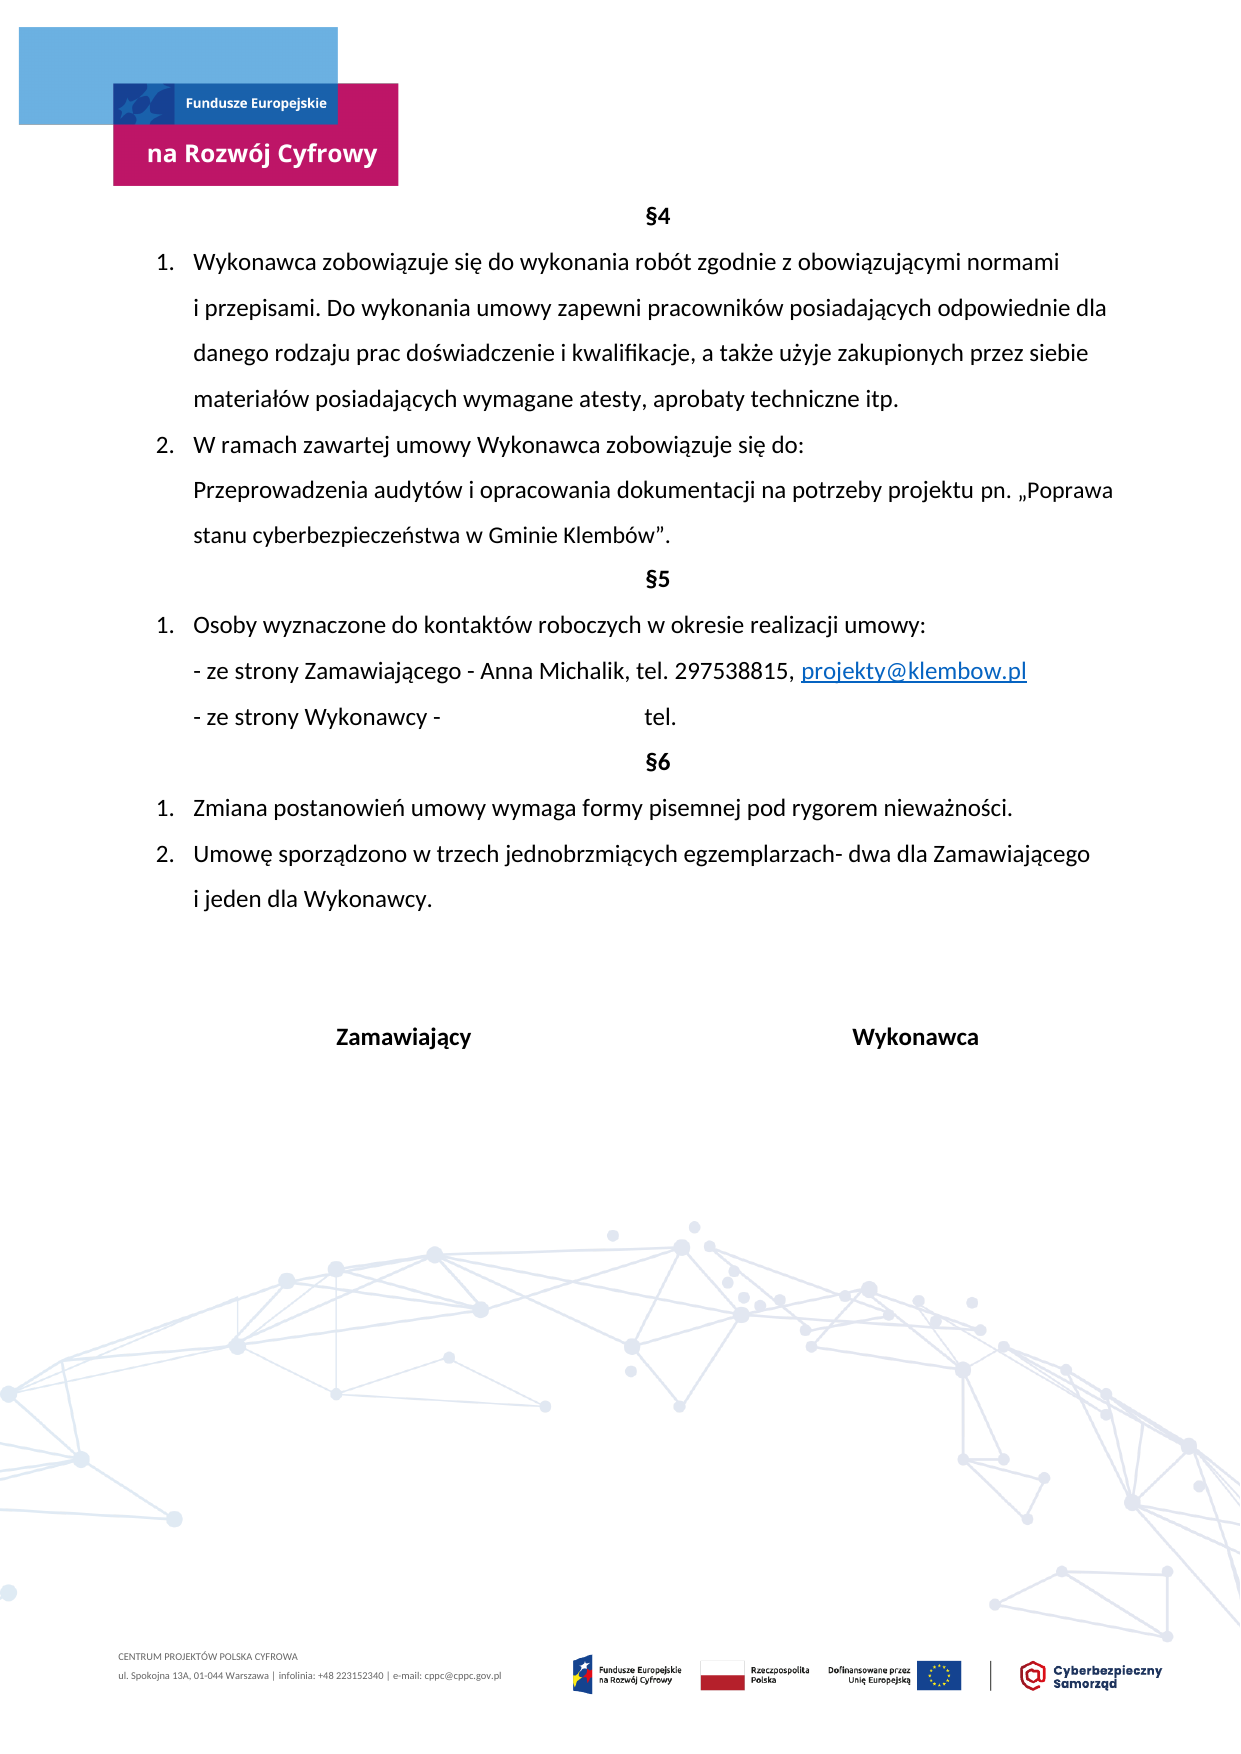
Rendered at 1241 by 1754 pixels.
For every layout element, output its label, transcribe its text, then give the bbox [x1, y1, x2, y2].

list §5 [193, 563, 1122, 594]
list Przeprowadzenia audytów i opracowania dokumentacji na potrzeby projektu pn. „Poprawa stanu cyberbezpieczeństwa w Gminie Klembów”. [193, 474, 1122, 549]
list W ramach zawartej umowy Wykonawca zobowiązuje się do: [156, 429, 1122, 459]
list - ze strony Wykonawcy - tel. [193, 701, 1122, 731]
picture [0, 1221, 1240, 1754]
list Zmiana postanowień umowy wymaga formy pisemnej pod rygorem nieważności. [156, 792, 1122, 823]
list §4 [193, 200, 1122, 231]
list Zamawiający Wykonawca [193, 1021, 1122, 1051]
list §6 [193, 746, 1122, 777]
list Umowę sporządzono w trzech jednobrzmiących egzemplarzach- dwa dla Zamawiającego i jeden dla Wykonawcy. [156, 838, 1122, 914]
list Wykonawca zobowiązuje się do wykonania robót zgodnie z obowiązującymi normami i przepisami. Do wykonania umowy zapewni pracowników posiadających odpowiednie dla danego rodzaju prac doświadczenie i kwalifikacje, a także użyje zakupionych przez siebie materiałów posiadających wymagane atesty, aprobaty techniczne itp. [156, 246, 1122, 414]
picture [18, 27, 399, 186]
list Osoby wyznaczone do kontaktów roboczych w okresie realizacji umowy: - ze strony Zamawiającego - Anna Michalik, tel. 297538815, projekty@klembow.pl [156, 609, 1122, 686]
